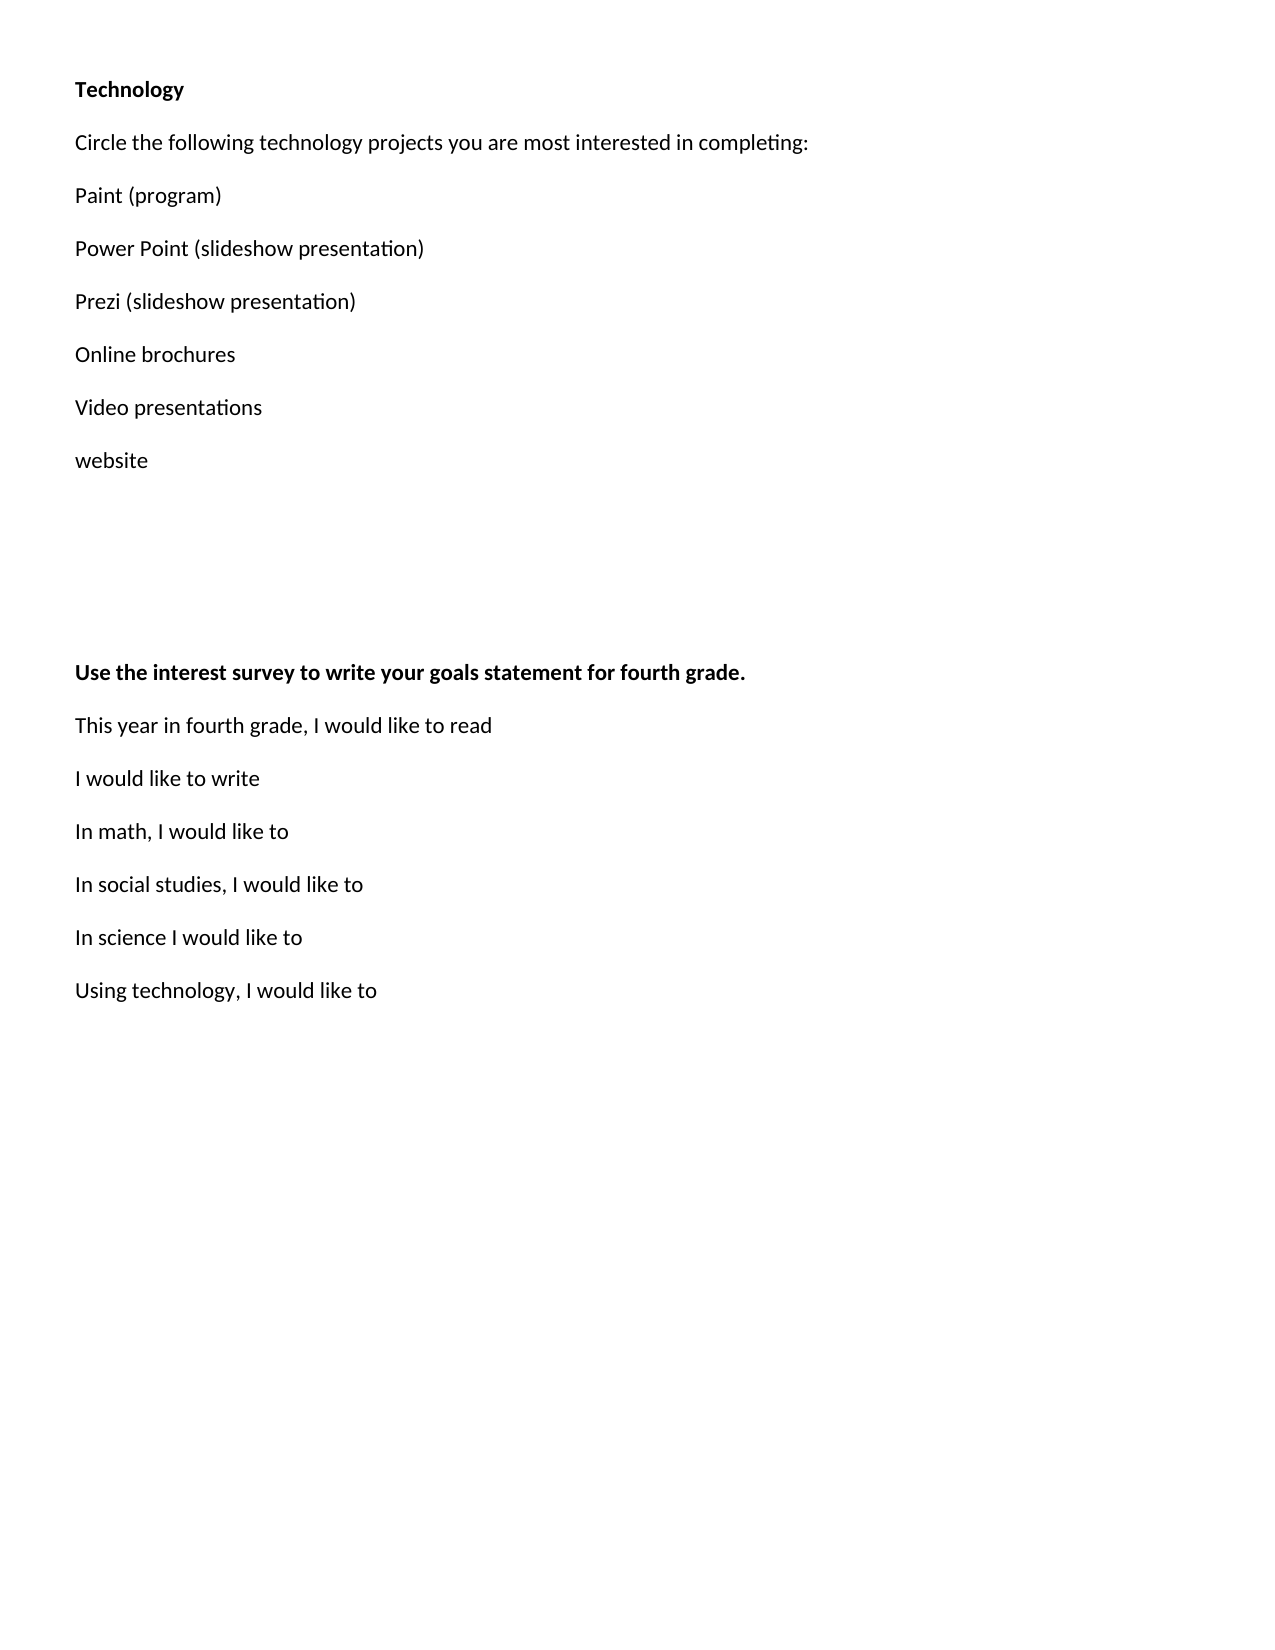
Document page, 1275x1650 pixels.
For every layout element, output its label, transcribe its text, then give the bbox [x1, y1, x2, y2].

text Power Point (slideshow presentation) [75, 234, 1200, 262]
text I would like to write [75, 764, 1200, 792]
text Technology [75, 75, 1200, 103]
text In science I would like to [75, 923, 1200, 951]
text Using technology, I would like to [75, 976, 1200, 1004]
text Prezi (slideshow presentation) [75, 287, 1200, 315]
text Paint (program) [75, 181, 1200, 209]
text In math, I would like to [75, 817, 1200, 845]
text website [75, 446, 1200, 474]
text Use the interest survey to write your goals statement for fourth grade. [75, 658, 1200, 686]
text Video presentations [75, 393, 1200, 421]
text Online brochures [75, 340, 1200, 368]
text This year in fourth grade, I would like to read [75, 711, 1200, 739]
text Circle the following technology projects you are most interested in completing: [75, 128, 1200, 156]
text In social studies, I would like to [75, 870, 1200, 898]
